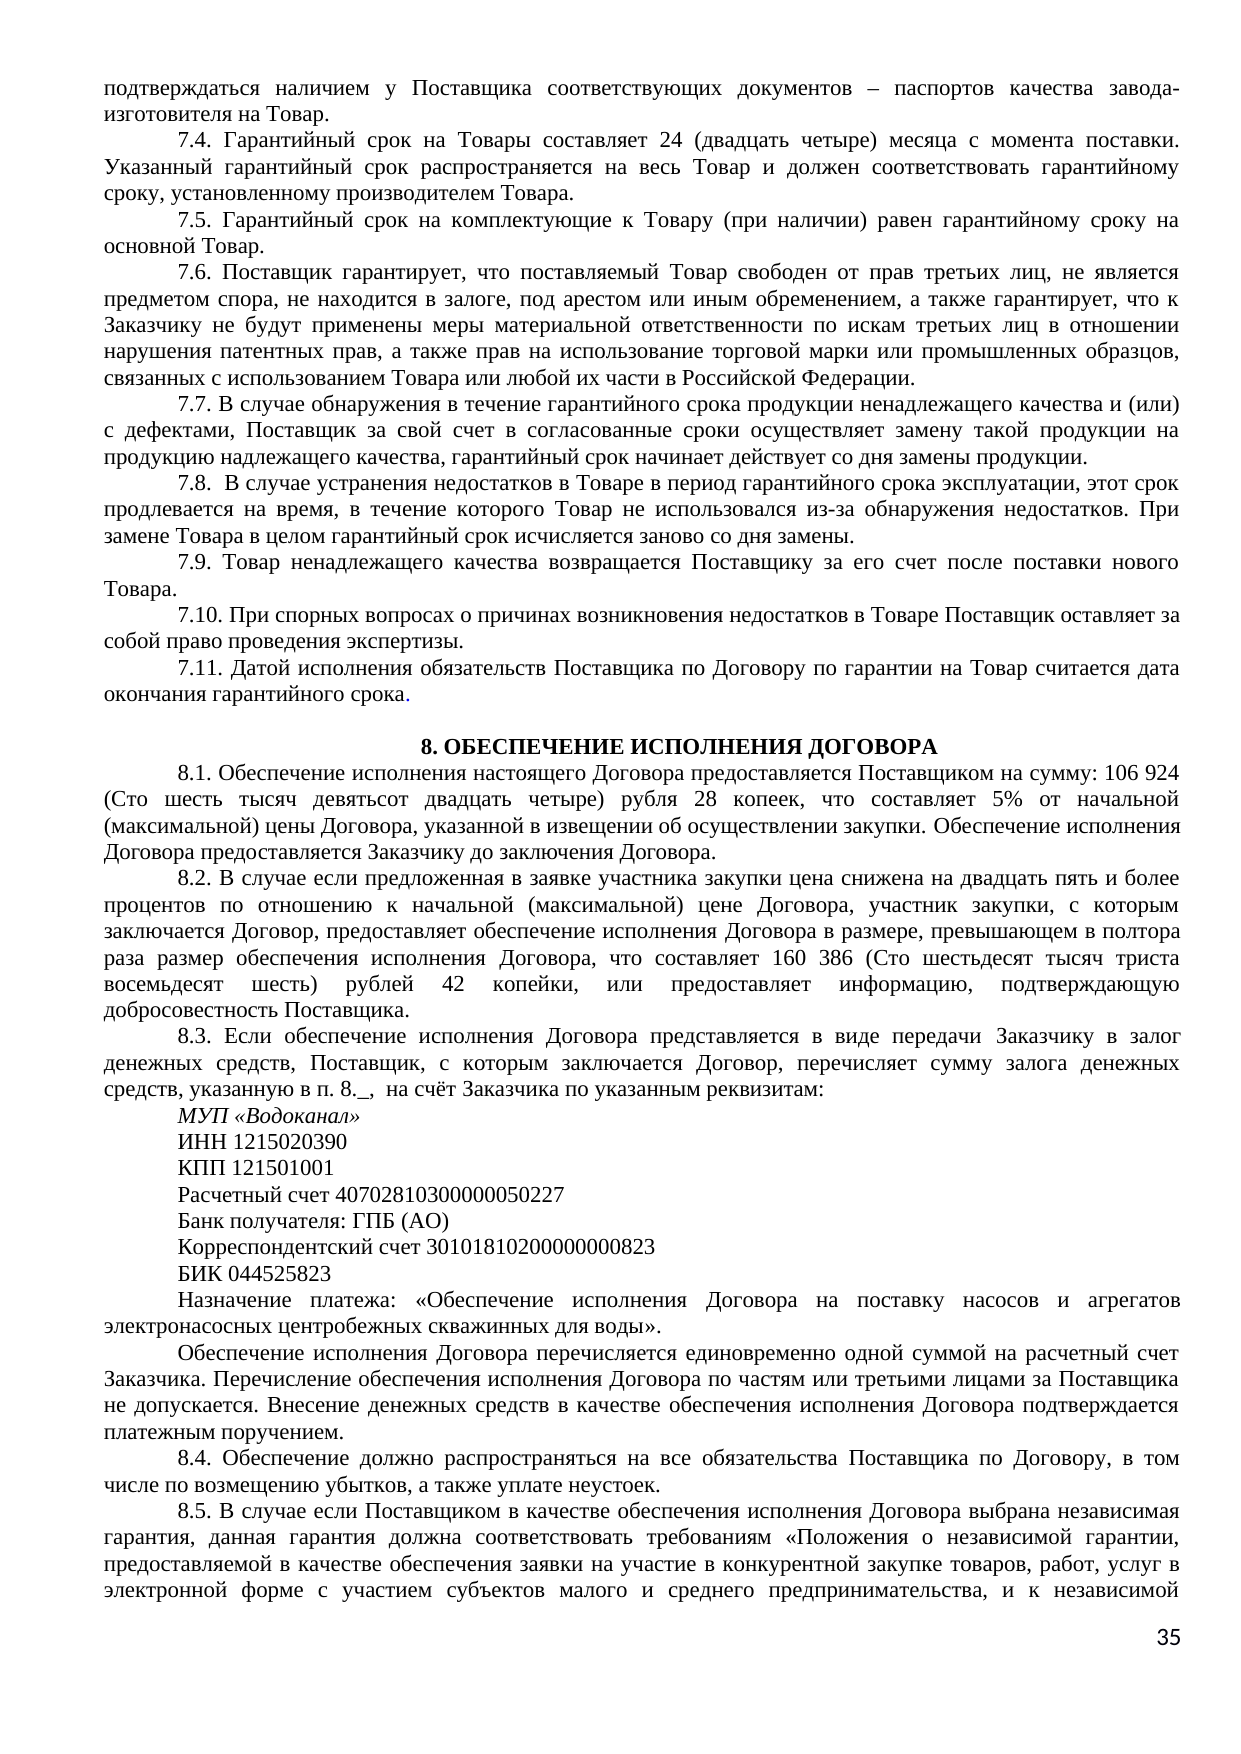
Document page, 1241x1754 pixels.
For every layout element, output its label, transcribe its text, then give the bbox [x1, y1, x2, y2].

text 8. ОБЕСПЕЧЕНИЕ ИСПОЛНЕНИЯ ДОГОВОРА [103, 733, 1181, 759]
text 7.10. При спорных вопросах о причинах возникновения недостатков в Товаре Поставщик оставляет за собой право проведения экспертизы. [103, 601, 1181, 654]
text Корреспондентский счет 30101810200000000823 [103, 1233, 1181, 1260]
text 7.5. Гарантийный срок на комплектующие к Товару (при наличии) равен гарантийному сроку на основной Товар. [103, 206, 1181, 258]
text 8.3. Если обеспечение исполнения Договора представляется в виде передачи Заказчику в залог денежных средств, Поставщик, с которым заключается Договор, перечисляет сумму залога денежных средств, указанную в п. 8._, на счёт Заказчика по указанным реквизитам: [103, 1023, 1181, 1102]
text Расчетный счет 40702810300000050227 [103, 1181, 1181, 1207]
text Назначение платежа: «Обеспечение исполнения Договора на поставку насосов и агрегатов электронасосных центробежных скважинных для воды». [103, 1286, 1181, 1339]
text МУП «Водоканал» [103, 1102, 1181, 1128]
text 7.8. В случае устранения недостатков в Товаре в период гарантийного срока эксплуатации, этот срок продлевается на время, в течение которого Товар не использовался из-за обнаружения недостатков. При замене Товара в целом гарантийный срок исчисляется заново со дня замены. [103, 469, 1181, 548]
text 7.11. Датой исполнения обязательств Поставщика по Договору по гарантии на Товар считается дата окончания гарантийного срока. [103, 654, 1181, 706]
text КПП 121501001 [103, 1154, 1181, 1181]
text 7.9. Товар ненадлежащего качества возвращается Поставщику за его счет после поставки нового Товара. [103, 548, 1181, 601]
text 7.4. Гарантийный срок на Товары составляет 24 (двадцать четыре) месяца с момента поставки. Указанный гарантийный срок распространяется на весь Товар и должен соответствовать гарантийному сроку, установленному производителем Товара. [103, 127, 1181, 206]
text ИНН 1215020390 [103, 1128, 1181, 1154]
text 8.2. В случае если предложенная в заявке участника закупки цена снижена на двадцать пять и более процентов по отношению к начальной (максимальной) цене Договора, участник закупки, с которым заключается Договор, предоставляет обеспечение исполнения Договора в размере, превышающем в полтора раза размер обеспечения исполнения Договора, что составляет 160 386 (Сто шестьдесят тысяч триста восемьдесят шесть) рублей 42 копейки, или предоставляет информацию, подтверждающую добросовестность Поставщика. [103, 864, 1181, 1023]
text Банк получателя: ГПБ (АО) [103, 1207, 1181, 1233]
text 8.1. Обеспечение исполнения настоящего Договора предоставляется Поставщиком на сумму: 106 924 (Сто шесть тысяч девятьсот двадцать четыре) рубля 28 копеек, что составляет 5% от начальной (максимальной) цены Договора, указанной в извещении об осуществлении закупки. Обеспечение исполнения Договора предоставляется Заказчику до заключения Договора. [103, 759, 1181, 864]
text 7.7. В случае обнаружения в течение гарантийного срока продукции ненадлежащего качества и (или) с дефектами, Поставщик за свой счет в согласованные сроки осуществляет замену такой продукции на продукцию надлежащего качества, гарантийный срок начинает действует со дня замены продукции. [103, 390, 1181, 469]
text 7.6. Поставщик гарантирует, что поставляемый Товар свободен от прав третьих лиц, не является предметом спора, не находится в залоге, под арестом или иным обременением, а также гарантирует, что к Заказчику не будут применены меры материальной ответственности по искам третьих лиц в отношении нарушения патентных прав, а также прав на использование торговой марки или промышленных образцов, связанных с использованием Товара или любой их части в Российской Федерации. [103, 258, 1181, 390]
text 8.4. Обеспечение должно распространяться на все обязательства Поставщика по Договору, в том числе по возмещению убытков, а также уплате неустоек. [103, 1444, 1181, 1497]
text БИК 044525823 [103, 1260, 1181, 1286]
text Обеспечение исполнения Договора перечисляется единовременно одной суммой на расчетный счет Заказчика. Перечисление обеспечения исполнения Договора по частям или третьими лицами за Поставщика не допускается. Внесение денежных средств в качестве обеспечения исполнения Договора подтверждается платежным поручением. [103, 1339, 1181, 1444]
